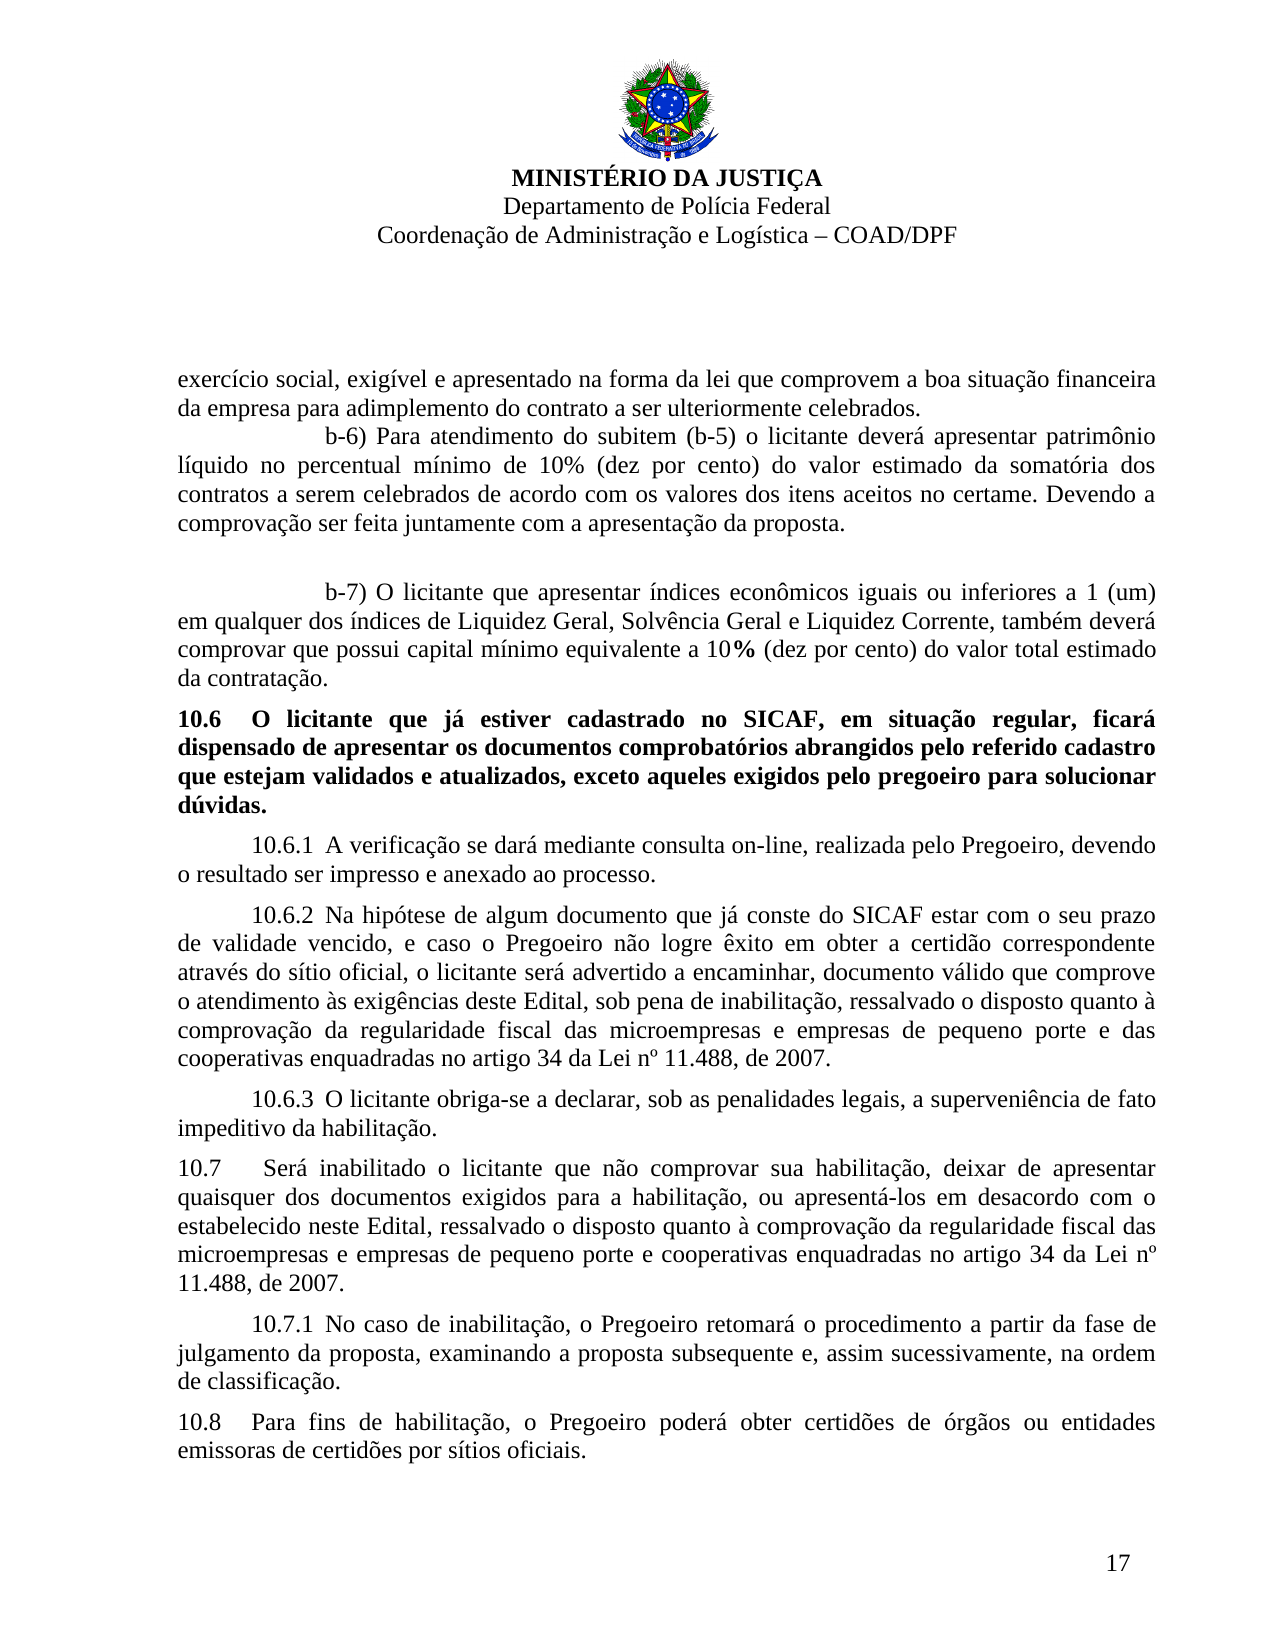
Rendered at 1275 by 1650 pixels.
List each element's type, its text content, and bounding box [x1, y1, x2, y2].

text 10.7.1 No caso de inabilitação, o Pregoeiro retomará o procedimento a partir da fase de julgamento da proposta, examinando a proposta subsequente e, assim sucessivamente, na ordem de classificação. [177, 1309, 1157, 1395]
text b-7) O licitante que apresentar índices econômicos iguais ou inferiores a 1 (um) em qualquer dos índices de Liquidez Geral, Solvência Geral e Liquidez Corrente, também deverá comprovar que possui capital mínimo equivalente a 10% (dez por cento) do valor total estimado da contratação. [177, 577, 1157, 692]
text b-6) Para atendimento do subitem (b-5) o licitante deverá apresentar patrimônio líquido no percentual mínimo de 10% (dez por cento) do valor estimado da somatória dos contratos a serem celebrados de acordo com os valores dos itens aceitos no certame. Devendo a comprovação ser feita juntamente com a apresentação da proposta. [177, 421, 1157, 536]
text 10.7 Será inabilitado o licitante que não comprovar sua habilitação, deixar de apresentar quaisquer dos documentos exigidos para a habilitação, ou apresentá-los em desacordo com o estabelecido neste Edital, ressalvado o disposto quanto à comprovação da regularidade fiscal das microempresas e empresas de pequeno porte e cooperativas enquadradas no artigo 34 da Lei nº 11.488, de 2007. [177, 1153, 1157, 1297]
text 10.6.2 Na hipótese de algum documento que já conste do SICAF estar com o seu prazo de validade vencido, e caso o Pregoeiro não logre êxito em obter a certidão correspondente através do sítio oficial, o licitante será advertido a encaminhar, documento válido que comprove o atendimento às exigências deste Edital, sob pena de inabilitação, ressalvado o disposto quanto à comprovação da regularidade fiscal das microempresas e empresas de pequeno porte e das cooperativas enquadradas no artigo 34 da Lei nº 11.488, de 2007. [177, 900, 1157, 1072]
picture [613, 56, 720, 163]
text 10.8 Para fins de habilitação, o Pregoeiro poderá obter certidões de órgãos ou entidades emissoras de certidões por sítios oficiais. [177, 1407, 1157, 1464]
text 10.6 O licitante que já estiver cadastrado no SICAF, em situação regular, ficará dispensado de apresentar os documentos comprobatórios abrangidos pelo referido cadastro que estejam validados e atualizados, exceto aqueles exigidos pelo pregoeiro para solucionar dúvidas. [177, 704, 1157, 819]
text 10.6.3 O licitante obriga-se a declarar, sob as penalidades legais, a superveniência de fato impeditivo da habilitação. [177, 1084, 1157, 1142]
text 10.6.1 A verificação se dará mediante consulta on-line, realizada pelo Pregoeiro, devendo o resultado ser impresso e anexado ao processo. [177, 831, 1157, 888]
